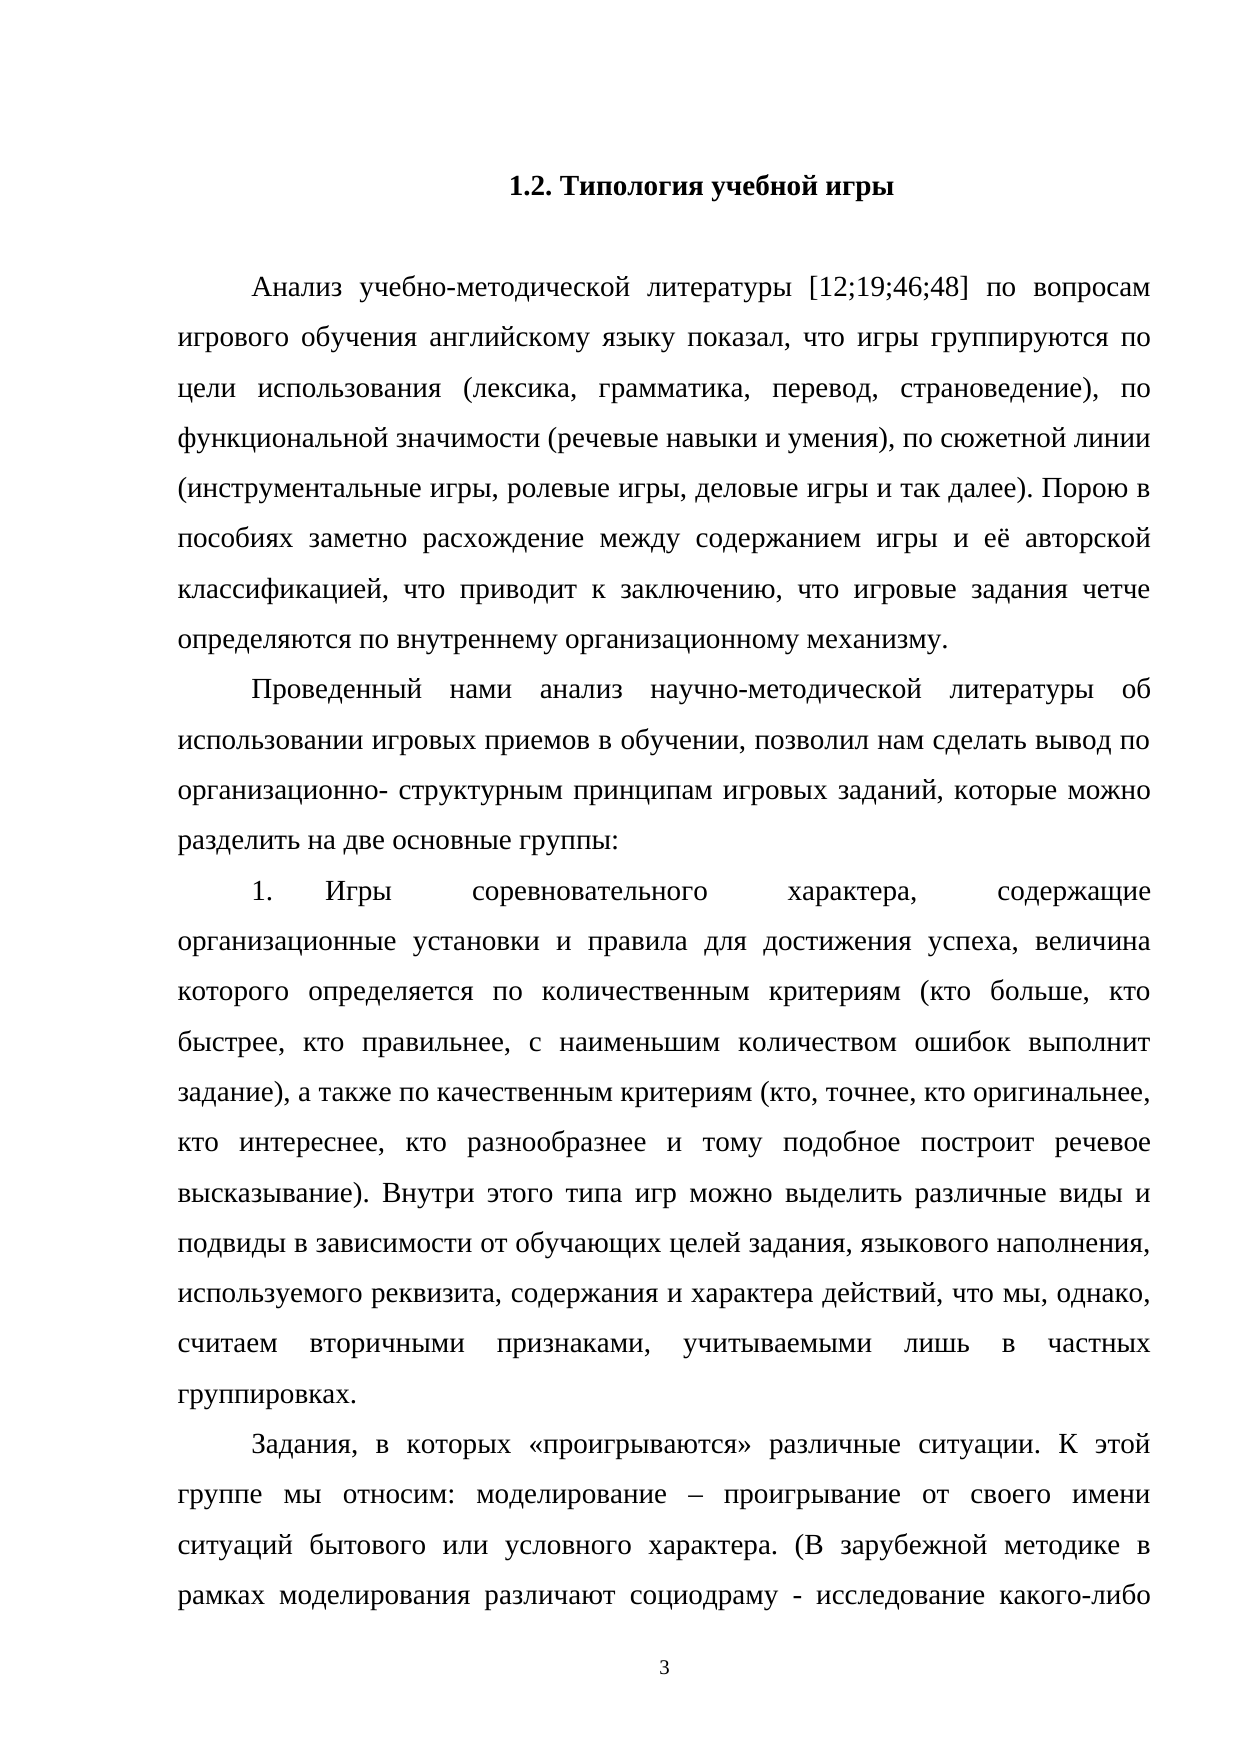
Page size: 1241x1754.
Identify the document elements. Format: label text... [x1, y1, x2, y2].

text Проведенный нами анализ научно-методической литературы об использовании игровых приемов в обучении, позволил нам сделать вывод по организационно- структурным принципам игровых заданий, которые можно разделить на две основные группы: [177, 672, 1152, 856]
list Игры соревновательного характера, содержащие организационные установки и правила для достижения успеха, величина которого определяется по количественным критериям (кто больше, кто быстрее, кто правильнее, с наименьшим количеством ошибок выполнит задание), а также по качественным критериям (кто, точнее, кто оригинальнее, кто интереснее, кто разнообразнее и тому подобное построит речевое высказывание). Внутри этого типа игр можно выделить различные виды и подвиды в зависимости от обучающих целей задания, языкового наполнения, используемого реквизита, содержания и характера действий, что мы, однако, считаем вторичными признаками, учитываемыми лишь в частных группировках. [177, 873, 1152, 1409]
text Анализ учебно-методической литературы [12;19;46;48] по вопросам игрового обучения английскому языку показал, что игры группируются по цели использования (лексика, грамматика, перевод, страноведение), по функциональной значимости (речевые навыки и умения), по сюжетной линии (инструментальные игры, ролевые игры, деловые игры и так далее). Порою в пособиях заметно расхождение между содержанием игры и её авторской классификацией, что приводит к заключению, что игровые задания четче определяются по внутреннему организационному механизму. [177, 269, 1152, 655]
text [177, 1426, 1152, 1611]
text 1.2. Типология учебной игры [177, 168, 1152, 202]
